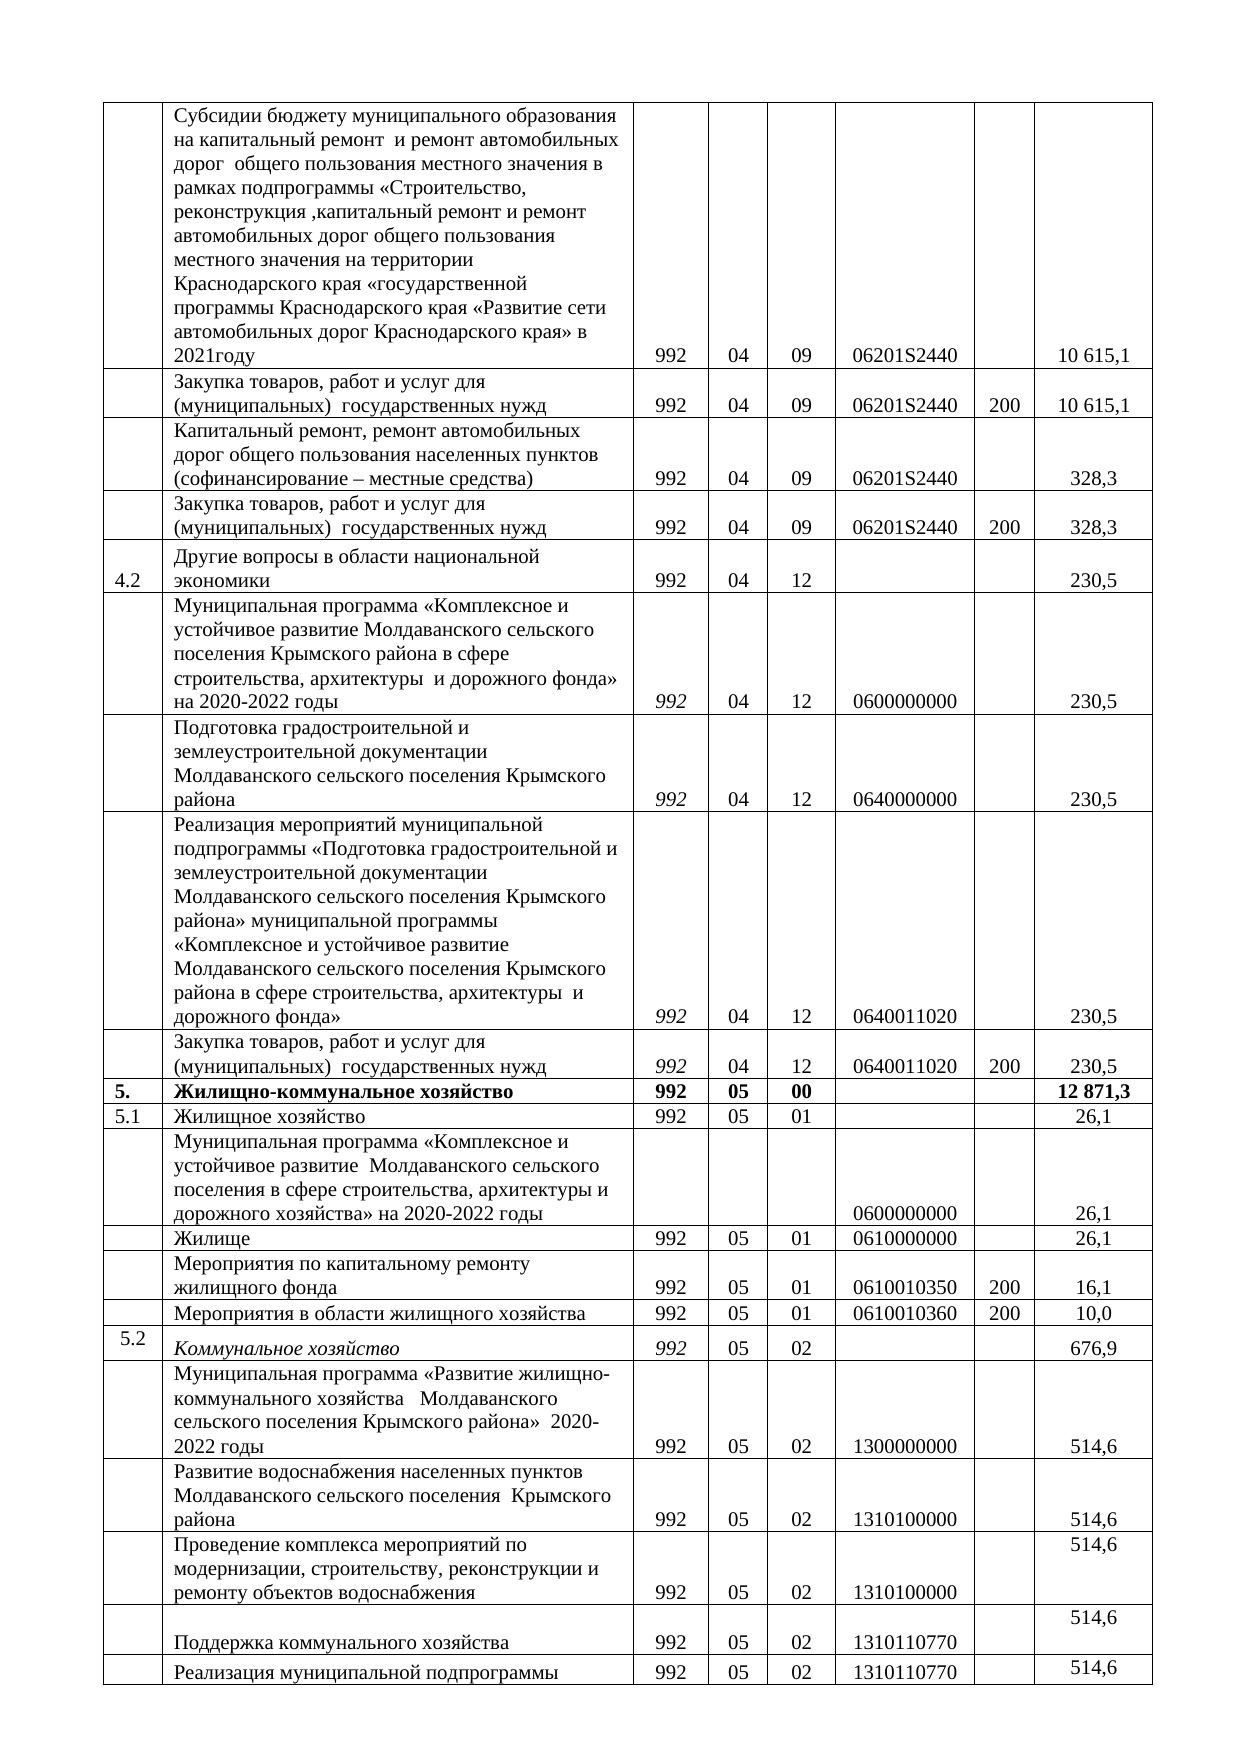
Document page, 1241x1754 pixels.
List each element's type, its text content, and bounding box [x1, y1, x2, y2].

table_cell Муниципальная программа «Развитие жилищно-коммунального хозяйства Молдаванского сельского поселения Крымского района» 2020-2022 годы [163, 1361, 633, 1458]
table_cell 992 [634, 1251, 708, 1299]
table_cell 04 [709, 491, 767, 539]
table_cell [975, 715, 1034, 811]
table_cell 992 [634, 1300, 708, 1324]
table_cell Реализация мероприятий муниципальной подпрограммы «Подготовка градостроительной и землеустроительной документации Молдаванского сельского поселения Крымского района» муниципальной программы «Комплексное и устойчивое развитие Молдаванского сельского поселения Крымского района в сфере строительства, архитектуры и дорожного фонда» [163, 812, 633, 1028]
table_cell 992 [634, 715, 708, 811]
table_cell Мероприятия по капитальному ремонту жилищного фонда [163, 1251, 633, 1299]
table_cell 676,9 [1035, 1326, 1152, 1360]
table_cell [104, 1129, 162, 1225]
table_cell 4.2 [104, 540, 162, 592]
table_cell 12 [768, 812, 835, 1028]
table_cell 514,6 [1035, 1459, 1152, 1531]
table_cell [104, 1226, 162, 1250]
table_cell 12 [768, 593, 835, 713]
table_cell [768, 1129, 835, 1225]
table_cell Коммунальное хозяйство [163, 1326, 633, 1360]
table_cell 05 [709, 1361, 767, 1458]
table_cell 01 [768, 1226, 835, 1250]
table_cell [634, 1129, 708, 1225]
table_cell 328,3 [1035, 491, 1152, 539]
table_cell 01 [768, 1251, 835, 1299]
table_cell 0610010350 [836, 1251, 974, 1299]
table_cell [104, 1300, 162, 1324]
table_cell 12 [768, 1030, 835, 1078]
table_cell 01 [768, 1104, 835, 1128]
table_cell 05 [709, 1300, 767, 1324]
table_cell [975, 1532, 1034, 1604]
table_cell 12 [768, 715, 835, 811]
table_cell 09 [768, 103, 835, 367]
table_cell 1310110770 [836, 1655, 974, 1684]
table_cell 1310100000 [836, 1532, 974, 1604]
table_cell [163, 1655, 633, 1684]
table_cell 992 [634, 491, 708, 539]
table_cell 230,5 [1035, 1030, 1152, 1078]
table_cell [975, 540, 1034, 592]
table_cell [104, 812, 162, 1028]
table_cell [975, 812, 1034, 1028]
table_cell [104, 1532, 162, 1604]
table_cell 0610010360 [836, 1300, 974, 1324]
table_cell 04 [709, 103, 767, 367]
table_cell Муниципальная программа «Комплексное и устойчивое развитие Молдаванского сельского поселения в сфере строительства, архитектуры и дорожного хозяйства» на 2020-2022 годы [163, 1129, 633, 1225]
table_cell 514,6 [1035, 1361, 1152, 1458]
table_cell Закупка товаров, работ и услуг для (муниципальных) государственных нужд [163, 369, 633, 417]
table_cell 04 [709, 593, 767, 713]
table_cell 05 [709, 1251, 767, 1299]
table_cell [104, 103, 162, 367]
table_cell 0600000000 [836, 1129, 974, 1225]
table_cell 992 [634, 1104, 708, 1128]
table_cell 230,5 [1035, 715, 1152, 811]
table_cell [975, 1104, 1034, 1128]
table_cell Муниципальная программа «Комплексное и устойчивое развитие Молдаванского сельского поселения Крымского района в сфере строительства, архитектуры и дорожного фонда» на 2020-2022 годы [163, 593, 633, 713]
table_cell 992 [634, 812, 708, 1028]
table_cell 992 [634, 1226, 708, 1250]
table_cell 10,0 [1035, 1300, 1152, 1324]
table_cell 992 [634, 418, 708, 490]
table_cell Жилищно-коммунальное хозяйство [163, 1079, 633, 1103]
table_cell 06201S2440 [836, 418, 974, 490]
table_cell 10 615,1 [1035, 369, 1152, 417]
table_cell 10 615,1 [1035, 103, 1152, 367]
table_cell [104, 1030, 162, 1078]
table_cell 09 [768, 491, 835, 539]
table_cell Капитальный ремонт, ремонт автомобильных дорог общего пользования населенных пунктов (софинансирование – местные средства) [163, 418, 633, 490]
table_cell [104, 1605, 162, 1654]
table_cell 992 [634, 1655, 708, 1684]
table_cell 992 [634, 369, 708, 417]
table_cell 200 [975, 1300, 1034, 1324]
table_cell 0640000000 [836, 715, 974, 811]
table_cell 05 [709, 1104, 767, 1128]
table_cell [104, 1361, 162, 1458]
table_cell 05 [709, 1459, 767, 1531]
table_cell [975, 1129, 1034, 1225]
table_cell 200 [975, 1251, 1034, 1299]
table_cell Закупка товаров, работ и услуг для (муниципальных) государственных нужд [163, 491, 633, 539]
table_cell 0640011020 [836, 812, 974, 1028]
table_cell 992 [634, 540, 708, 592]
table_cell [975, 1459, 1034, 1531]
table_cell Подготовка градостроительной и землеустроительной документации Молдаванского сельского поселения Крымского района [163, 715, 633, 811]
table_cell 04 [709, 715, 767, 811]
table_cell [975, 593, 1034, 713]
table_cell 04 [709, 369, 767, 417]
table_cell 12 871,3 [1035, 1079, 1152, 1103]
table_cell 992 [634, 1361, 708, 1458]
table_cell [104, 1459, 162, 1531]
table_cell [836, 540, 974, 592]
table_cell Проведение комплекса мероприятий по модернизации, строительству, реконструкции и ремонту объектов водоснабжения [163, 1532, 633, 1604]
table_cell [975, 1226, 1034, 1250]
table_cell 230,5 [1035, 593, 1152, 713]
table_cell 1310100000 [836, 1459, 974, 1531]
table_cell [975, 1361, 1034, 1458]
table_cell 04 [709, 812, 767, 1028]
table_cell 514,6 [1035, 1532, 1152, 1604]
table_cell 01 [768, 1300, 835, 1324]
table_cell 0610000000 [836, 1226, 974, 1250]
table_cell 200 [975, 1030, 1034, 1078]
table_cell 02 [768, 1532, 835, 1604]
table_cell 06201S2440 [836, 369, 974, 417]
table_cell 200 [975, 369, 1034, 417]
table_cell [104, 418, 162, 490]
table_cell [836, 1079, 974, 1103]
table_cell 992 [634, 103, 708, 367]
table_cell 02 [768, 1655, 835, 1684]
table_cell 02 [768, 1605, 835, 1654]
table_cell Поддержка коммунального хозяйства [163, 1605, 633, 1654]
table_cell 09 [768, 418, 835, 490]
table_cell [836, 1104, 974, 1128]
table_cell 04 [709, 540, 767, 592]
table_cell 06201S2440 [836, 491, 974, 539]
table_cell 16,1 [1035, 1251, 1152, 1299]
table_cell [975, 1605, 1034, 1654]
table_cell 26,1 [1035, 1129, 1152, 1225]
table_cell [104, 715, 162, 811]
table_cell 328,3 [1035, 418, 1152, 490]
table_cell 02 [768, 1361, 835, 1458]
table_cell Жилищное хозяйство [163, 1104, 633, 1128]
table_cell 230,5 [1035, 812, 1152, 1028]
table_cell 5.2 [104, 1326, 162, 1360]
table_cell 02 [768, 1326, 835, 1360]
table_cell 05 [709, 1079, 767, 1103]
table_cell 5. [104, 1079, 162, 1103]
table_cell Субсидии бюджету муниципального образования на капитальный ремонт и ремонт автомобильных дорог общего пользования местного значения в рамках подпрограммы «Строительство, реконструкция ,капитальный ремонт и ремонт автомобильных дорог общего пользования местного значения на территории Краснодарского края «государственной программы Краснодарского края «Развитие сети автомобильных дорог Краснодарского края» в 2021году [163, 103, 633, 367]
table_cell [104, 593, 162, 713]
table_cell [975, 1079, 1034, 1103]
table_cell 0640011020 [836, 1030, 974, 1078]
table_cell 02 [768, 1459, 835, 1531]
table_cell 06201S2440 [836, 103, 974, 367]
table_cell 992 [634, 1605, 708, 1654]
table_cell [975, 418, 1034, 490]
table_cell 992 [634, 1532, 708, 1604]
table_cell [836, 1326, 974, 1360]
table_cell Жилище [163, 1226, 633, 1250]
table_cell 514,6 [1035, 1655, 1152, 1684]
table_cell [975, 1655, 1034, 1684]
table_cell 05 [709, 1655, 767, 1684]
table_cell 992 [634, 1079, 708, 1103]
table_cell 200 [975, 491, 1034, 539]
table_cell [975, 1326, 1034, 1360]
table_cell 00 [768, 1079, 835, 1103]
table_cell Мероприятия в области жилищного хозяйства [163, 1300, 633, 1324]
table_cell 992 [634, 1030, 708, 1078]
table_cell [104, 491, 162, 539]
table_cell 05 [709, 1226, 767, 1250]
table_cell 04 [709, 418, 767, 490]
table_cell 992 [634, 1326, 708, 1360]
table_cell [975, 103, 1034, 367]
table_cell 05 [709, 1532, 767, 1604]
table_cell 992 [634, 593, 708, 713]
table_cell 05 [709, 1605, 767, 1654]
table_cell 992 [634, 1459, 708, 1531]
table_cell 26,1 [1035, 1104, 1152, 1128]
table_cell 04 [709, 1030, 767, 1078]
table_cell 05 [709, 1326, 767, 1360]
table_cell Развитие водоснабжения населенных пунктов Молдаванского сельского поселения Крымского района [163, 1459, 633, 1531]
table_cell 12 [768, 540, 835, 592]
table_cell 5.1 [104, 1104, 162, 1128]
table_cell Закупка товаров, работ и услуг для (муниципальных) государственных нужд [163, 1030, 633, 1078]
table_cell [104, 1655, 162, 1684]
table_cell [104, 369, 162, 417]
table_cell [709, 1129, 767, 1225]
table_cell 230,5 [1035, 540, 1152, 592]
table_cell 26,1 [1035, 1226, 1152, 1250]
table_cell 09 [768, 369, 835, 417]
table_cell 1300000000 [836, 1361, 974, 1458]
table_cell [104, 1251, 162, 1299]
table_cell Другие вопросы в области национальной экономики [163, 540, 633, 592]
table_cell 514,6 [1035, 1605, 1152, 1654]
table_cell 1310110770 [836, 1605, 974, 1654]
table_cell 0600000000 [836, 593, 974, 713]
